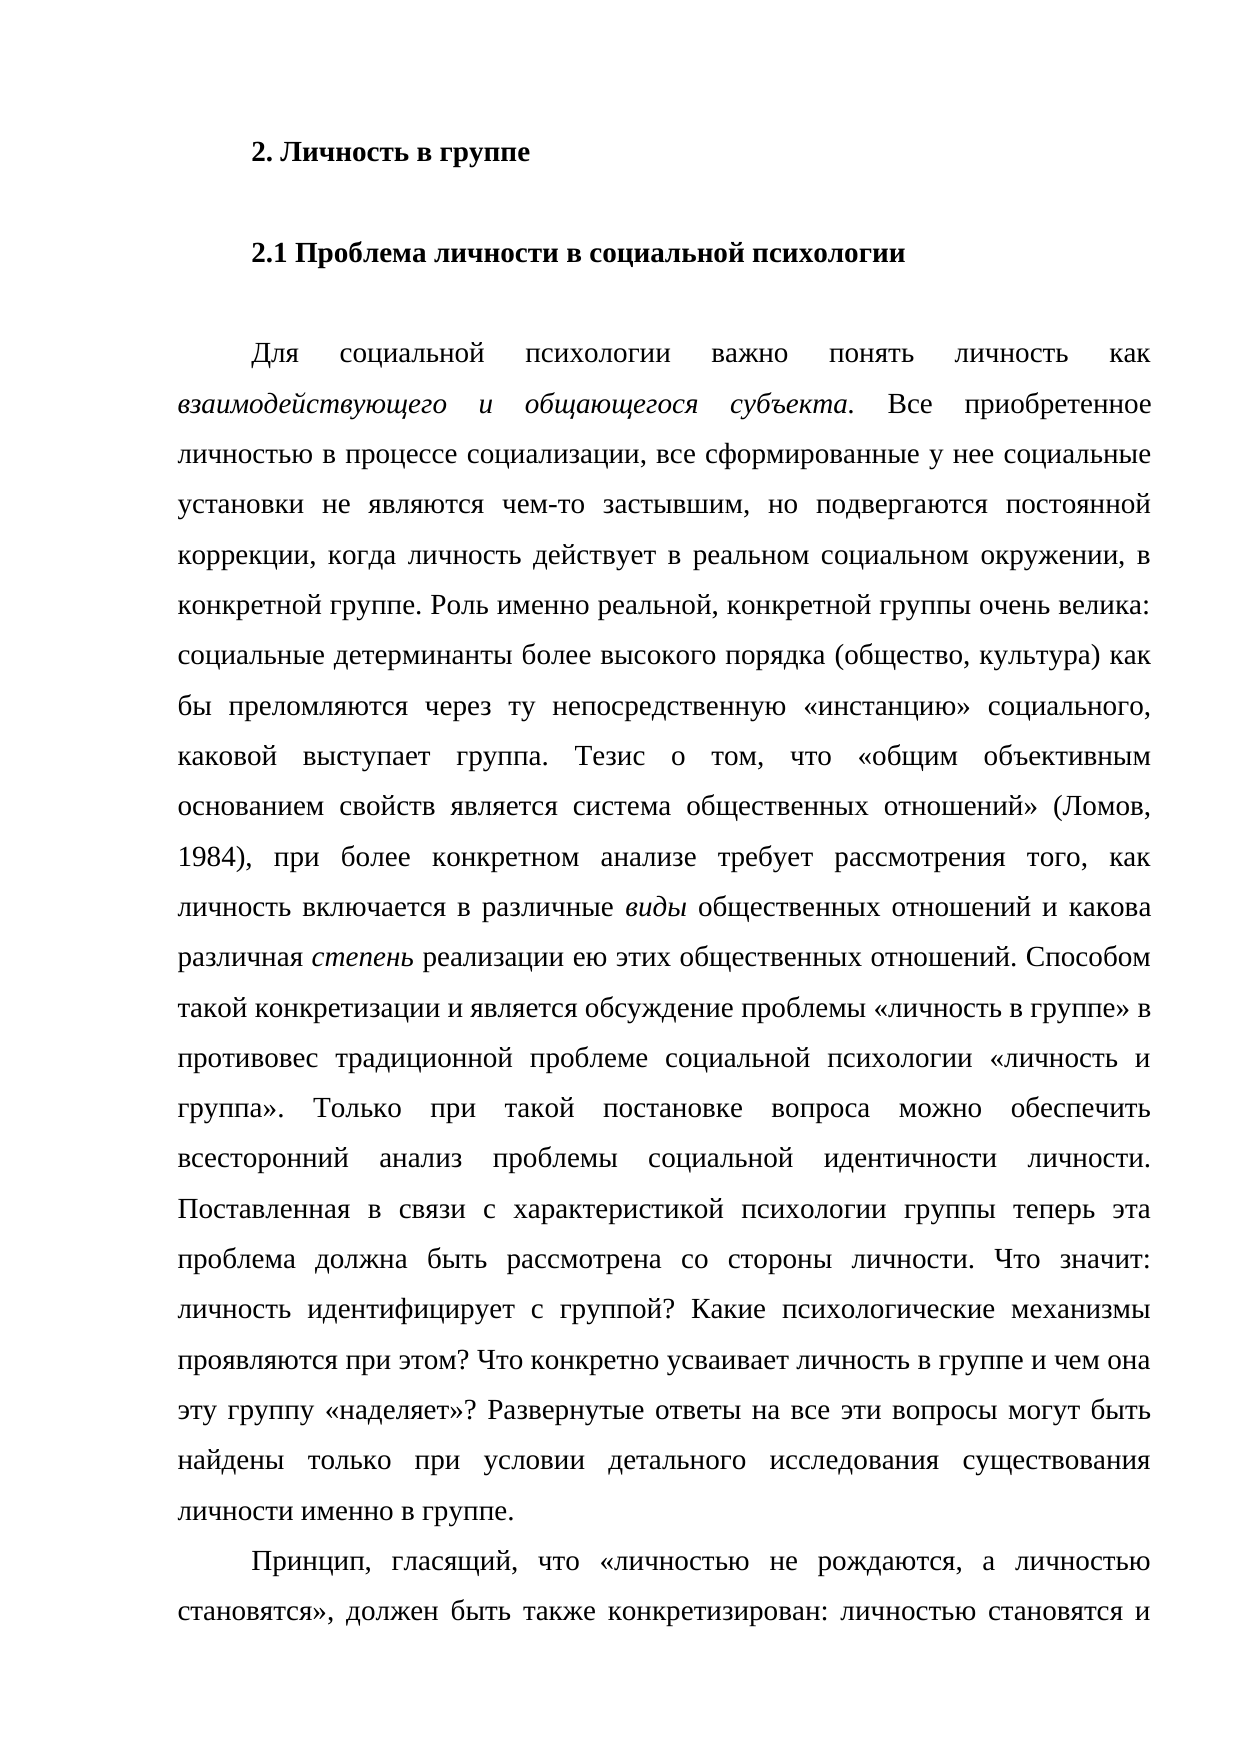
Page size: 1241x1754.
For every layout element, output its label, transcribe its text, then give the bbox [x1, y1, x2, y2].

text Для социальной психологии важно понять личность как взаимодействующего и общающегося субъекта. Все приобретенное личностью в процессе социализации, все сформированные у нее социальные установки не являются чем-то застывшим, но подвергаются постоянной коррекции, когда личность действует в реальном социальном окружении, в конкретной группе. Роль именно реальной, конкретной группы очень велика: социальные детерминанты более высокого порядка (общество, культура) как бы преломляются через ту непосредственную «инстанцию» социального, каковой выступает группа. Тезис о том, что «общим объективным основанием свойств является система общественных отношений» (Ломов, 1984), при более конкретном анализе требует рассмотрения того, как личность включается в различные виды общественных отношений и какова различная степень реализации ею этих общественных отношений. Способом такой конкретизации и является обсуждение проблемы «личность в группе» в противовес традиционной проблеме социальной психологии «личность и группа». Только при такой постановке вопроса можно обеспечить всесторонний анализ проблемы социальной идентичности личности. Поставленная в связи с характеристикой психологии группы теперь эта проблема должна быть рассмотрена со стороны личности. Что значит: личность идентифицирует с группой? Какие психологические механизмы проявляются при этом? Что конкретно усваивает личность в группе и чем она эту группу «наделяет»? Развернутые ответы на все эти вопросы могут быть найдены только при условии детального исследования существования личности именно в группе. [177, 336, 1152, 1526]
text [177, 1543, 1152, 1627]
text 2.1 Проблема личности в социальной психологии [177, 235, 1152, 268]
text 2. Личность в группе [177, 134, 1152, 168]
